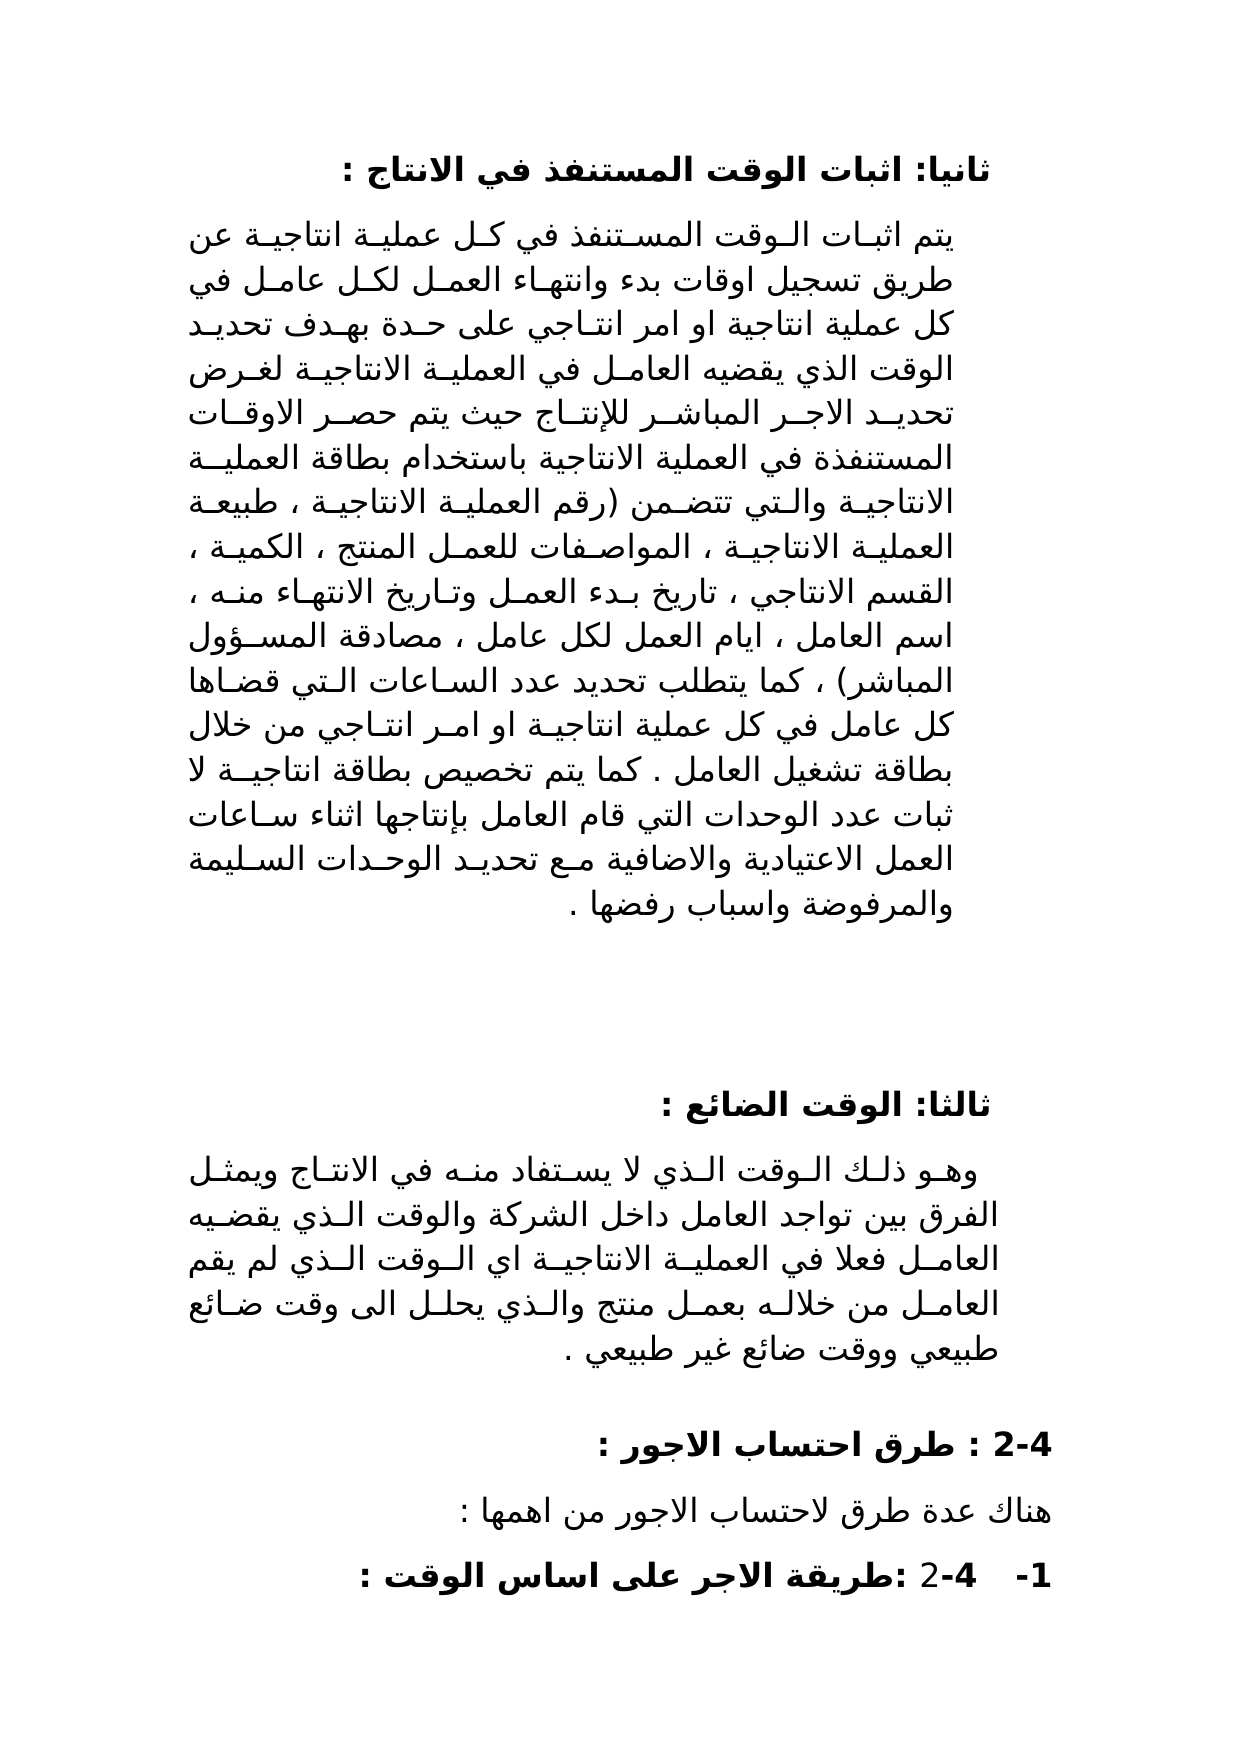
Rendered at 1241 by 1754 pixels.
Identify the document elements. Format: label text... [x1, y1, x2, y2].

list 2-4 :طريقة الاجر على اساس الوقت : [187, 1557, 1015, 1596]
text وهو ذلك الوقت الذي لا يستفاد منه في الانتاج ويمثل الفرق بين تواجد العامل داخل الشركة والوقت الذي يقضيه العامل فعلا في العملية الانتاجية اي الوقت الذي لم يقم العامل من خلاله بعمل منتج والذي يحلل الى وقت ضائع طبيعي ووقت ضائع غير طبيعي . [187, 1151, 1000, 1368]
text ثانيا: اثبات الوقت المستنفذ في الانتاج : [187, 150, 992, 189]
text هناك عدة طرق لاحتساب الاجور من اهمها : [187, 1491, 1053, 1530]
text يتم اثبات الوقت المستنفذ في كل عملية انتاجية عن طريق تسجيل اوقات بدء وانتهاء العمل لكل عامل في كل عملية انتاجية او امر انتاجي على حدة بهدف تحديد الوقت الذي يقضيه العامل في العملية الانتاجية لغرض تحديد الاجر المباشر للإنتاج حيث يتم حصر الاوقات المستنفذة في العملية الانتاجية باستخدام بطاقة العملية الانتاجية والتي تتضمن (رقم العملية الانتاجية ، طبيعة العملية الانتاجية ، المواصفات للعمل المنتج ، الكمية ، القسم الانتاجي ، تاريخ بدء العمل وتاريخ الانتهاء منه ، اسم العامل ، ايام العمل لكل عامل ، مصادقة المسؤول المباشر) ، كما يتطلب تحديد عدد الساعات التي قضاها كل عامل في كل عملية انتاجية او امر انتاجي من خلال بطاقة تشغيل العامل . كما يتم تخصيص بطاقة انتاجية لا ثبات عدد الوحدات التي قام العامل بإنتاجها اثناء ساعات العمل الاعتيادية والاضافية مع تحديد الوحدات السليمة والمرفوضة واسباب رفضها . [187, 215, 954, 923]
text ثالثا: الوقت الضائع : [187, 1085, 992, 1124]
text 2-4 : طرق احتساب الاجور : [187, 1426, 1053, 1465]
